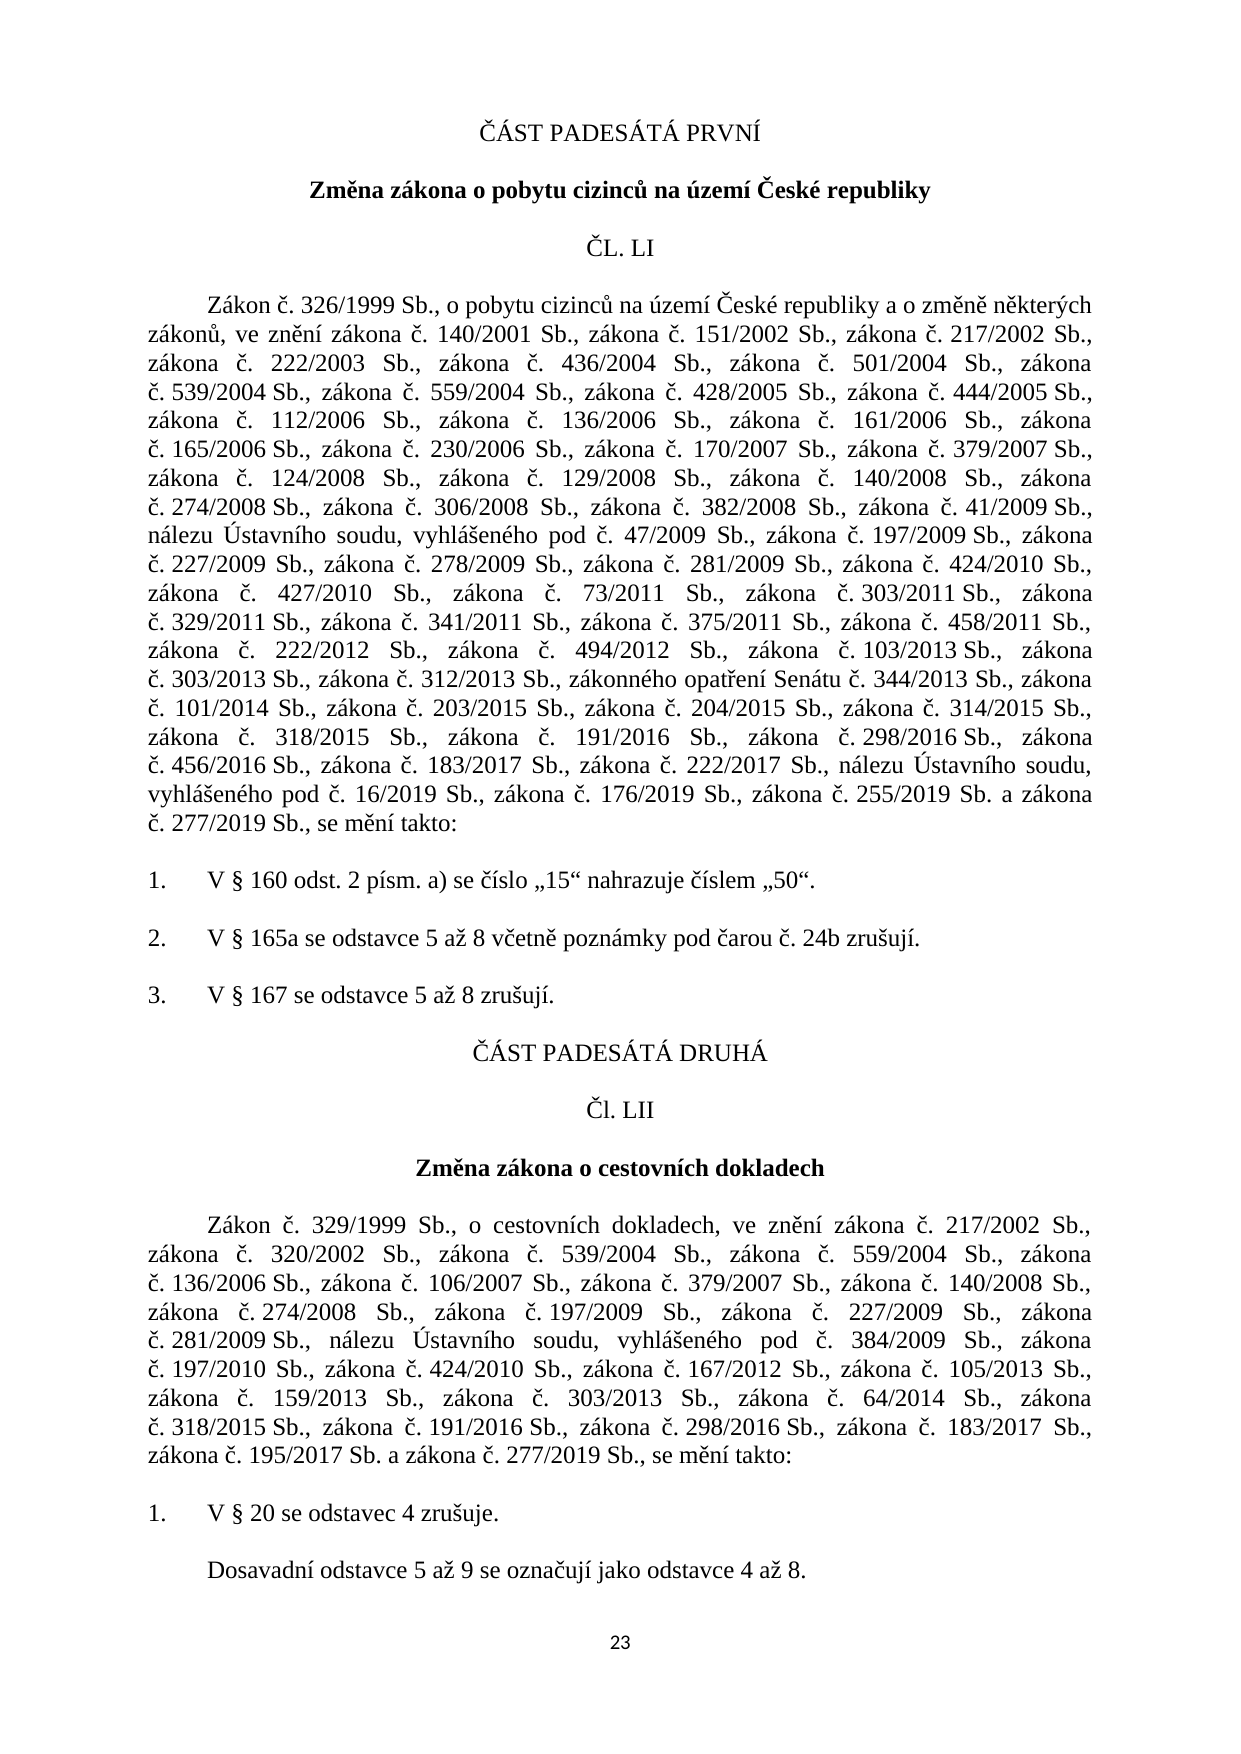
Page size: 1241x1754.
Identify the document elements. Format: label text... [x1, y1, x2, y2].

list V § 160 odst. 2 písm. a) se číslo „15“ nahrazuje číslem „50“. [148, 866, 1092, 894]
list V § 167 se odstavce 5 až 8 zrušují. [148, 981, 1092, 1009]
text Změna zákona o pobytu cizinců na území České republiky [148, 176, 1092, 204]
text Čl. LII [148, 1096, 1092, 1124]
text Zákon č. 329/1999 Sb., o cestovních dokladech, ve znění zákona č. 217/2002 Sb., zákona č. 320/2002 Sb., zákona č. 539/2004 Sb., zákona č. 559/2004 Sb., zákona č. 136/2006 Sb., zákona č. 106/2007 Sb., zákona č. 379/2007 Sb., zákona č. 140/2008 Sb., zákona č. 274/2008 Sb., zákona č. 197/2009 Sb., zákona č. 227/2009 Sb., zákona č. 281/2009 Sb., nálezu Ústavního soudu, vyhlášeného pod č. 384/2009 Sb., zákona č. 197/2010 Sb., zákona č. 424/2010 Sb., zákona č. 167/2012 Sb., zákona č. 105/2013 Sb., zákona č. 159/2013 Sb., zákona č. 303/2013 Sb., zákona č. 64/2014 Sb., zákona č. 318/2015 Sb., zákona č. 191/2016 Sb., zákona č. 298/2016 Sb., zákona č. 183/2017 Sb., zákona č. 195/2017 Sb. a zákona č. 277/2019 Sb., se mění takto: [148, 1211, 1092, 1469]
list V § 165a se odstavce 5 až 8 včetně poznámky pod čarou č. 24b zrušují. [148, 923, 1092, 952]
text ČL. LI [148, 233, 1092, 262]
list V § 20 se odstavec 4 zrušuje. [148, 1498, 1092, 1527]
text Změna zákona o cestovních dokladech [148, 1153, 1092, 1182]
text ČÁST PADESÁTÁ PRVNÍ [148, 118, 1092, 147]
text ČÁST PADESÁTÁ DRUHÁ [148, 1038, 1092, 1067]
list Dosavadní odstavce 5 až 9 se označují jako odstavce 4 až 8. [207, 1556, 1092, 1584]
text Zákon č. 326/1999 Sb., o pobytu cizinců na území České republiky a o změně některých zákonů, ve znění zákona č. 140/2001 Sb., zákona č. 151/2002 Sb., zákona č. 217/2002 Sb., zákona č. 222/2003 Sb., zákona č. 436/2004 Sb., zákona č. 501/2004 Sb., zákona č. 539/2004 Sb., zákona č. 559/2004 Sb., zákona č. 428/2005 Sb., zákona č. 444/2005 Sb., zákona č. 112/2006 Sb., zákona č. 136/2006 Sb., zákona č. 161/2006 Sb., zákona č. 165/2006 Sb., zákona č. 230/2006 Sb., zákona č. 170/2007 Sb., zákona č. 379/2007 Sb., zákona č. 124/2008 Sb., zákona č. 129/2008 Sb., zákona č. 140/2008 Sb., zákona č. 274/2008 Sb., zákona č. 306/2008 Sb., zákona č. 382/2008 Sb., zákona č. 41/2009 Sb., nálezu Ústavního soudu, vyhlášeného pod č. 47/2009 Sb., zákona č. 197/2009 Sb., zákona č. 227/2009 Sb., zákona č. 278/2009 Sb., zákona č. 281/2009 Sb., zákona č. 424/2010 Sb., zákona č. 427/2010 Sb., zákona č. 73/2011 Sb., zákona č. 303/2011 Sb., zákona č. 329/2011 Sb., zákona č. 341/2011 Sb., zákona č. 375/2011 Sb., zákona č. 458/2011 Sb., zákona č. 222/2012 Sb., zákona č. 494/2012 Sb., zákona č. 103/2013 Sb., zákona č. 303/2013 Sb., zákona č. 312/2013 Sb., zákonného opatření Senátu č. 344/2013 Sb., zákona č. 101/2014 Sb., zákona č. 203/2015 Sb., zákona č. 204/2015 Sb., zákona č. 314/2015 Sb., zákona č. 318/2015 Sb., zákona č. 191/2016 Sb., zákona č. 298/2016 Sb., zákona č. 456/2016 Sb., zákona č. 183/2017 Sb., zákona č. 222/2017 Sb., nálezu Ústavního soudu, vyhlášeného pod č. 16/2019 Sb., zákona č. 176/2019 Sb., zákona č. 255/2019 Sb. a zákona č. 277/2019 Sb., se mění takto: [148, 291, 1092, 837]
